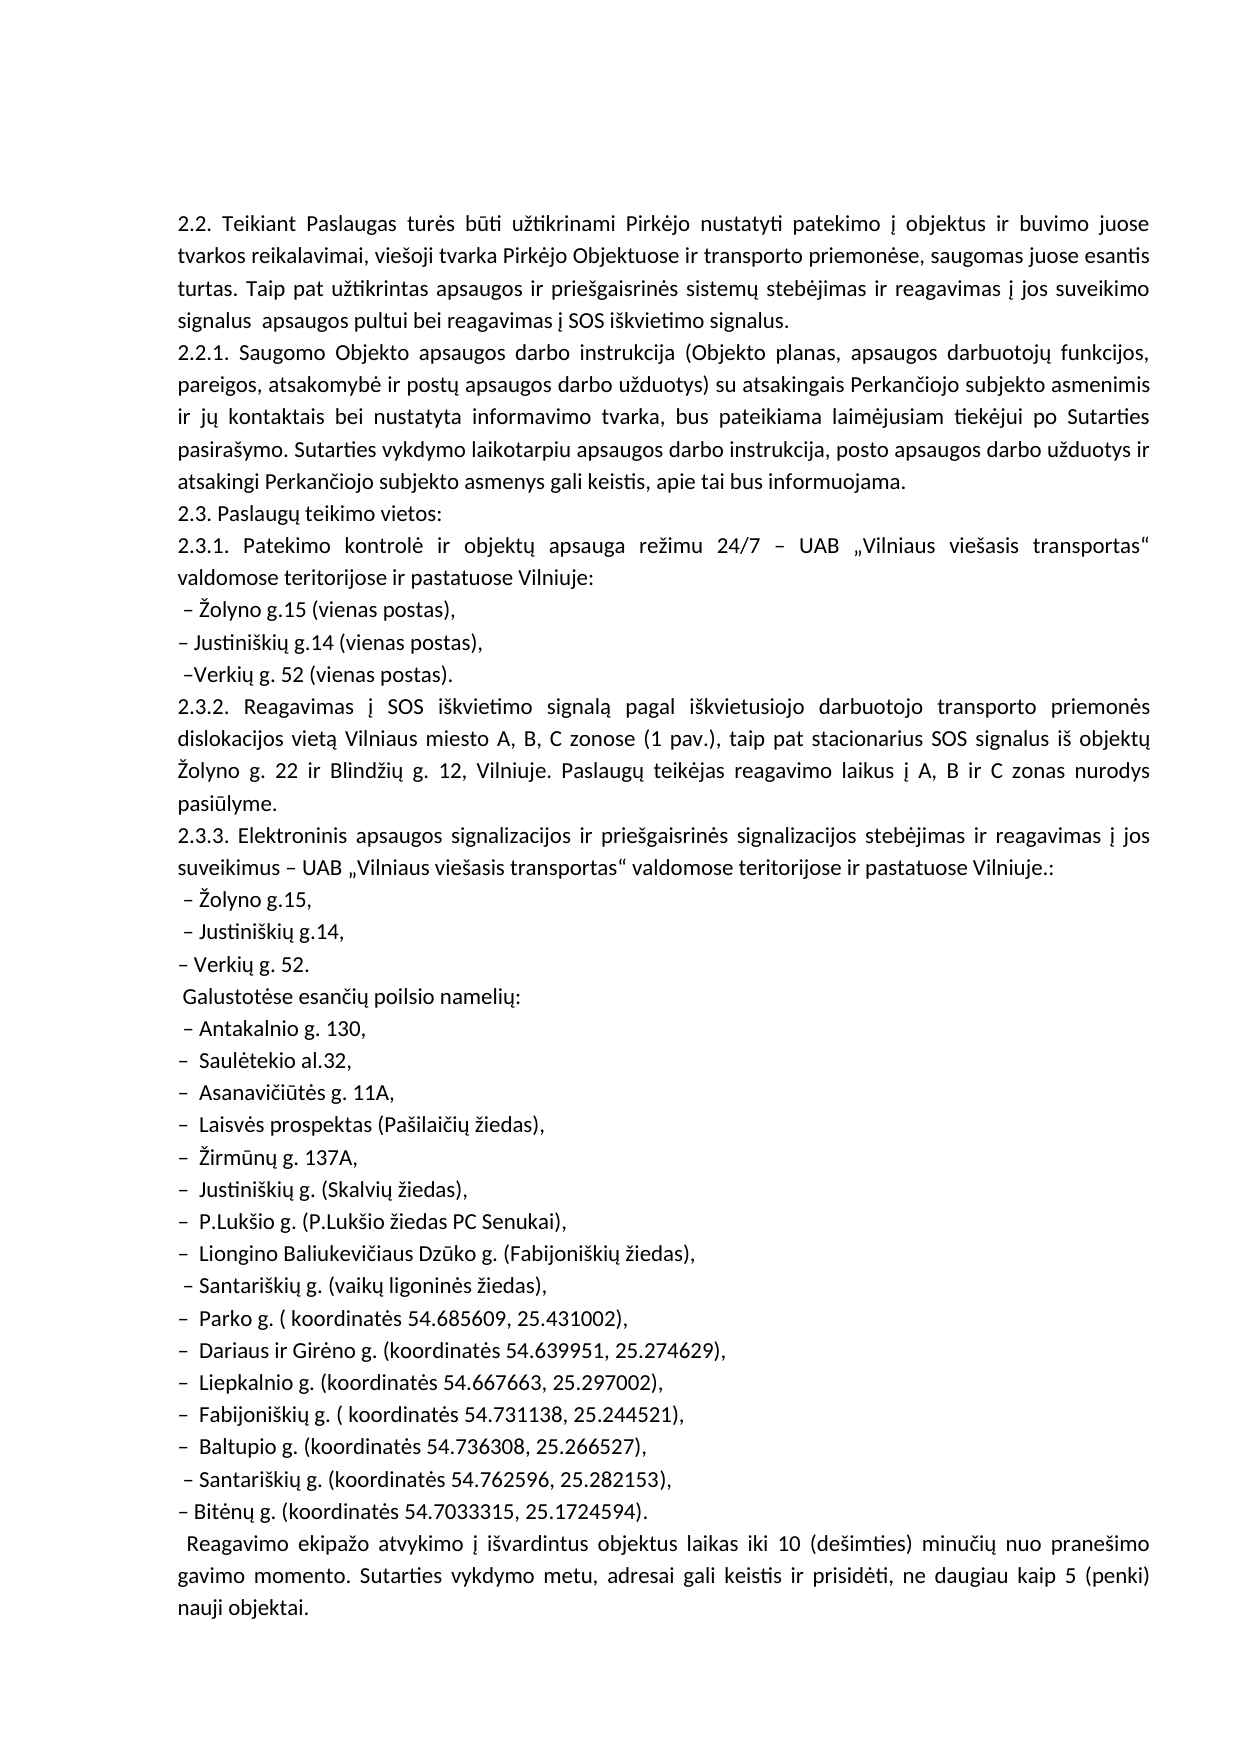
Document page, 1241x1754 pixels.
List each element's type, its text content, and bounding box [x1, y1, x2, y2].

text – Santariškių g. (vaikų ligoninės žiedas), [177, 1272, 1152, 1299]
text – Žirmūnų g. 137A, [177, 1143, 1152, 1171]
text – Liepkalnio g. (koordinatės 54.667663, 25.297002), [177, 1368, 1152, 1396]
text 2.2. Teikiant Paslaugas turės būti užtikrinami Pirkėjo nustatyti patekimo į objektus ir buvimo juose tvarkos reikalavimai, viešoji tvarka Pirkėjo Objektuose ir transporto priemonėse, saugomas juose esantis turtas. Taip pat užtikrintas apsaugos ir priešgaisrinės sistemų stebėjimas ir reagavimas į jos suveikimo signalus apsaugos pultui bei reagavimas į SOS iškvietimo signalus. [177, 209, 1152, 334]
text – Bitėnų g. (koordinatės 54.7033315, 25.1724594). [177, 1497, 1152, 1525]
text – Dariaus ir Girėno g. (koordinatės 54.639951, 25.274629), [177, 1336, 1152, 1364]
text – Verkių g. 52. [177, 950, 1152, 978]
text – Justiniškių g. (Skalvių žiedas), [177, 1175, 1152, 1203]
text – Parko g. ( koordinatės 54.685609, 25.431002), [177, 1304, 1152, 1332]
text – Fabijoniškių g. ( koordinatės 54.731138, 25.244521), [177, 1400, 1152, 1428]
text 2.2.1. Saugomo Objekto apsaugos darbo instrukcija (Objekto planas, apsaugos darbuotojų funkcijos, pareigos, atsakomybė ir postų apsaugos darbo užduotys) su atsakingais Perkančiojo subjekto asmenimis ir jų kontaktais bei nustatyta informavimo tvarka, bus pateikiama laimėjusiam tiekėjui po Sutarties pasirašymo. Sutarties vykdymo laikotarpiu apsaugos darbo instrukcija, posto apsaugos darbo užduotys ir atsakingi Perkančiojo subjekto asmenys gali keistis, apie tai bus informuojama. [177, 338, 1152, 495]
text 2.3.3. Elektroninis apsaugos signalizacijos ir priešgaisrinės signalizacijos stebėjimas ir reagavimas į jos suveikimus – UAB „Vilniaus viešasis transportas“ valdomose teritorijose ir pastatuose Vilniuje.: [177, 821, 1152, 881]
text – Žolyno g.15 (vienas postas), [177, 596, 1152, 624]
text 2.3.2. Reagavimas į SOS iškvietimo signalą pagal iškvietusiojo darbuotojo transporto priemonės dislokacijos vietą Vilniaus miesto A, B, C zonose (1 pav.), taip pat stacionarius SOS signalus iš objektų Žolyno g. 22 ir Blindžių g. 12, Vilniuje. Paslaugų teikėjas reagavimo laikus į A, B ir C zonas nurodys pasiūlyme. [177, 692, 1152, 817]
text – Baltupio g. (koordinatės 54.736308, 25.266527), [177, 1432, 1152, 1461]
text – Justiniškių g.14, [177, 917, 1152, 946]
text Galustotėse esančių poilsio namelių: [177, 982, 1152, 1010]
text – P.Lukšio g. (P.Lukšio žiedas PC Senukai), [177, 1207, 1152, 1235]
text – Saulėtekio al.32, [177, 1046, 1152, 1074]
text Reagavimo ekipažo atvykimo į išvardintus objektus laikas iki 10 (dešimties) minučių nuo pranešimo gavimo momento. Sutarties vykdymo metu, adresai gali keistis ir prisidėti, ne daugiau kaip 5 (penki) nauji objektai. [177, 1529, 1152, 1621]
text 2.3. Paslaugų teikimo vietos: [177, 499, 1152, 527]
text –Verkių g. 52 (vienas postas). [177, 660, 1152, 688]
text – Antakalnio g. 130, [177, 1014, 1152, 1042]
text – Liongino Baliukevičiaus Dzūko g. (Fabijoniškių žiedas), [177, 1239, 1152, 1267]
text – Laisvės prospektas (Pašilaičių žiedas), [177, 1111, 1152, 1139]
text – Asanavičiūtės g. 11A, [177, 1078, 1152, 1106]
text 2.3.1. Patekimo kontrolė ir objektų apsauga režimu 24/7 – UAB „Vilniaus viešasis transportas“ valdomose teritorijose ir pastatuose Vilniuje: [177, 531, 1152, 591]
text – Justiniškių g.14 (vienas postas), [177, 628, 1152, 656]
text – Žolyno g.15, [177, 885, 1152, 913]
text – Santariškių g. (koordinatės 54.762596, 25.282153), [177, 1465, 1152, 1493]
